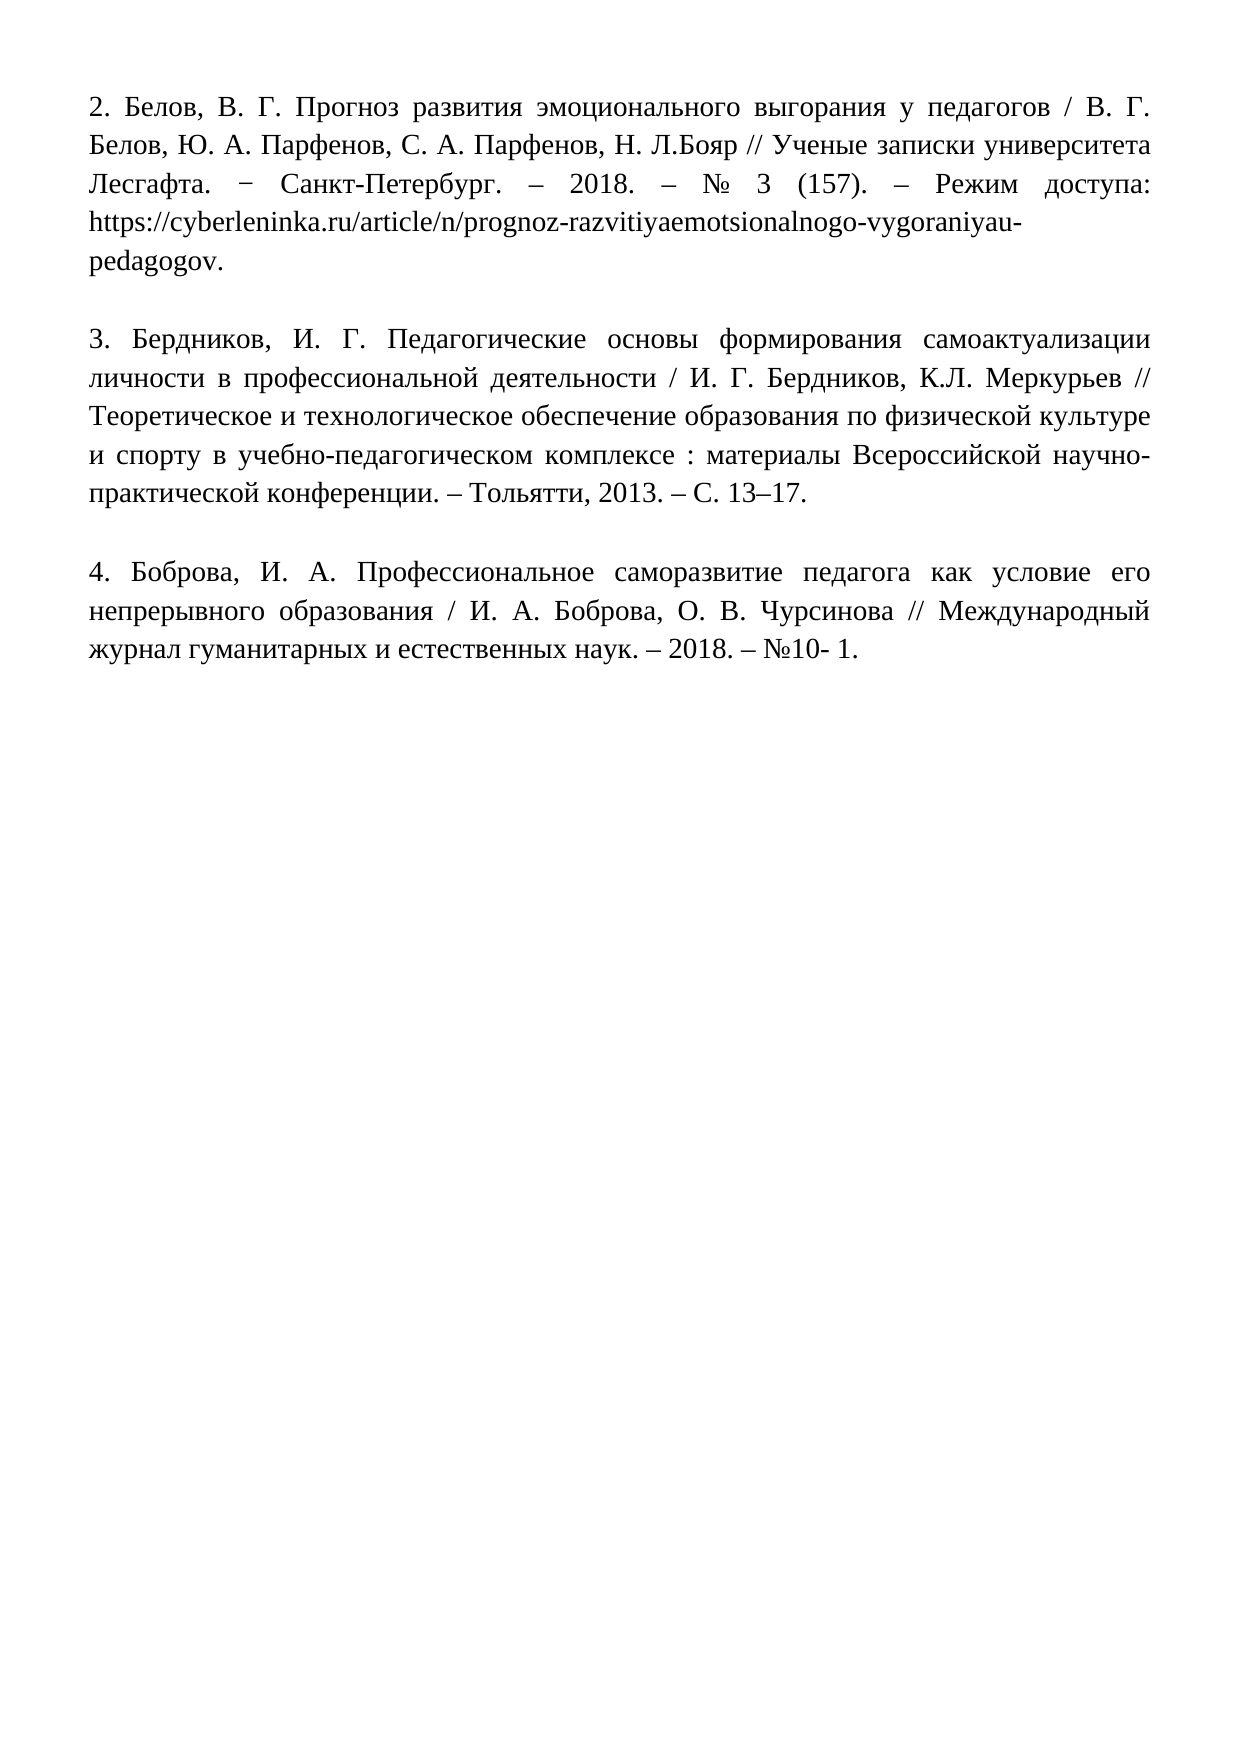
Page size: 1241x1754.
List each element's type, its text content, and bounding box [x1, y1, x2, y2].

text 3. Бердников, И. Г. Педагогические основы формирования самоактуализации личности в профессиональной деятельности / И. Г. Бердников, К.Л. Меркурьев // Теоретическое и технологическое обеспечение образования по физической культуре и спорту в учебно-педагогическом комплексе : материалы Всероссийской научно-практической конференции. – Тольятти, 2013. – С. 13–17. [89, 321, 1152, 509]
text 2. Белов, В. Г. Прогноз развития эмоционального выгорания у педагогов / В. Г. Белов, Ю. А. Парфенов, С. А. Парфенов, Н. Л.Бояр // Ученые записки университета Лесгафта. − Санкт-Петербург. – 2018. – № 3 (157). – Режим доступа: https://cyberleninka.ru/article/n/prognoz-razvitiyaemotsionalnogo-vygoraniyau-pedagogov. [89, 89, 1152, 276]
text 4. Боброва, И. А. Профессиональное саморазвитие педагога как условие его непрерывного образования / И. А. Боброва, О. В. Чурсинова // Международный журнал гуманитарных и естественных наук. – 2018. – №10- 1. [89, 554, 1152, 665]
